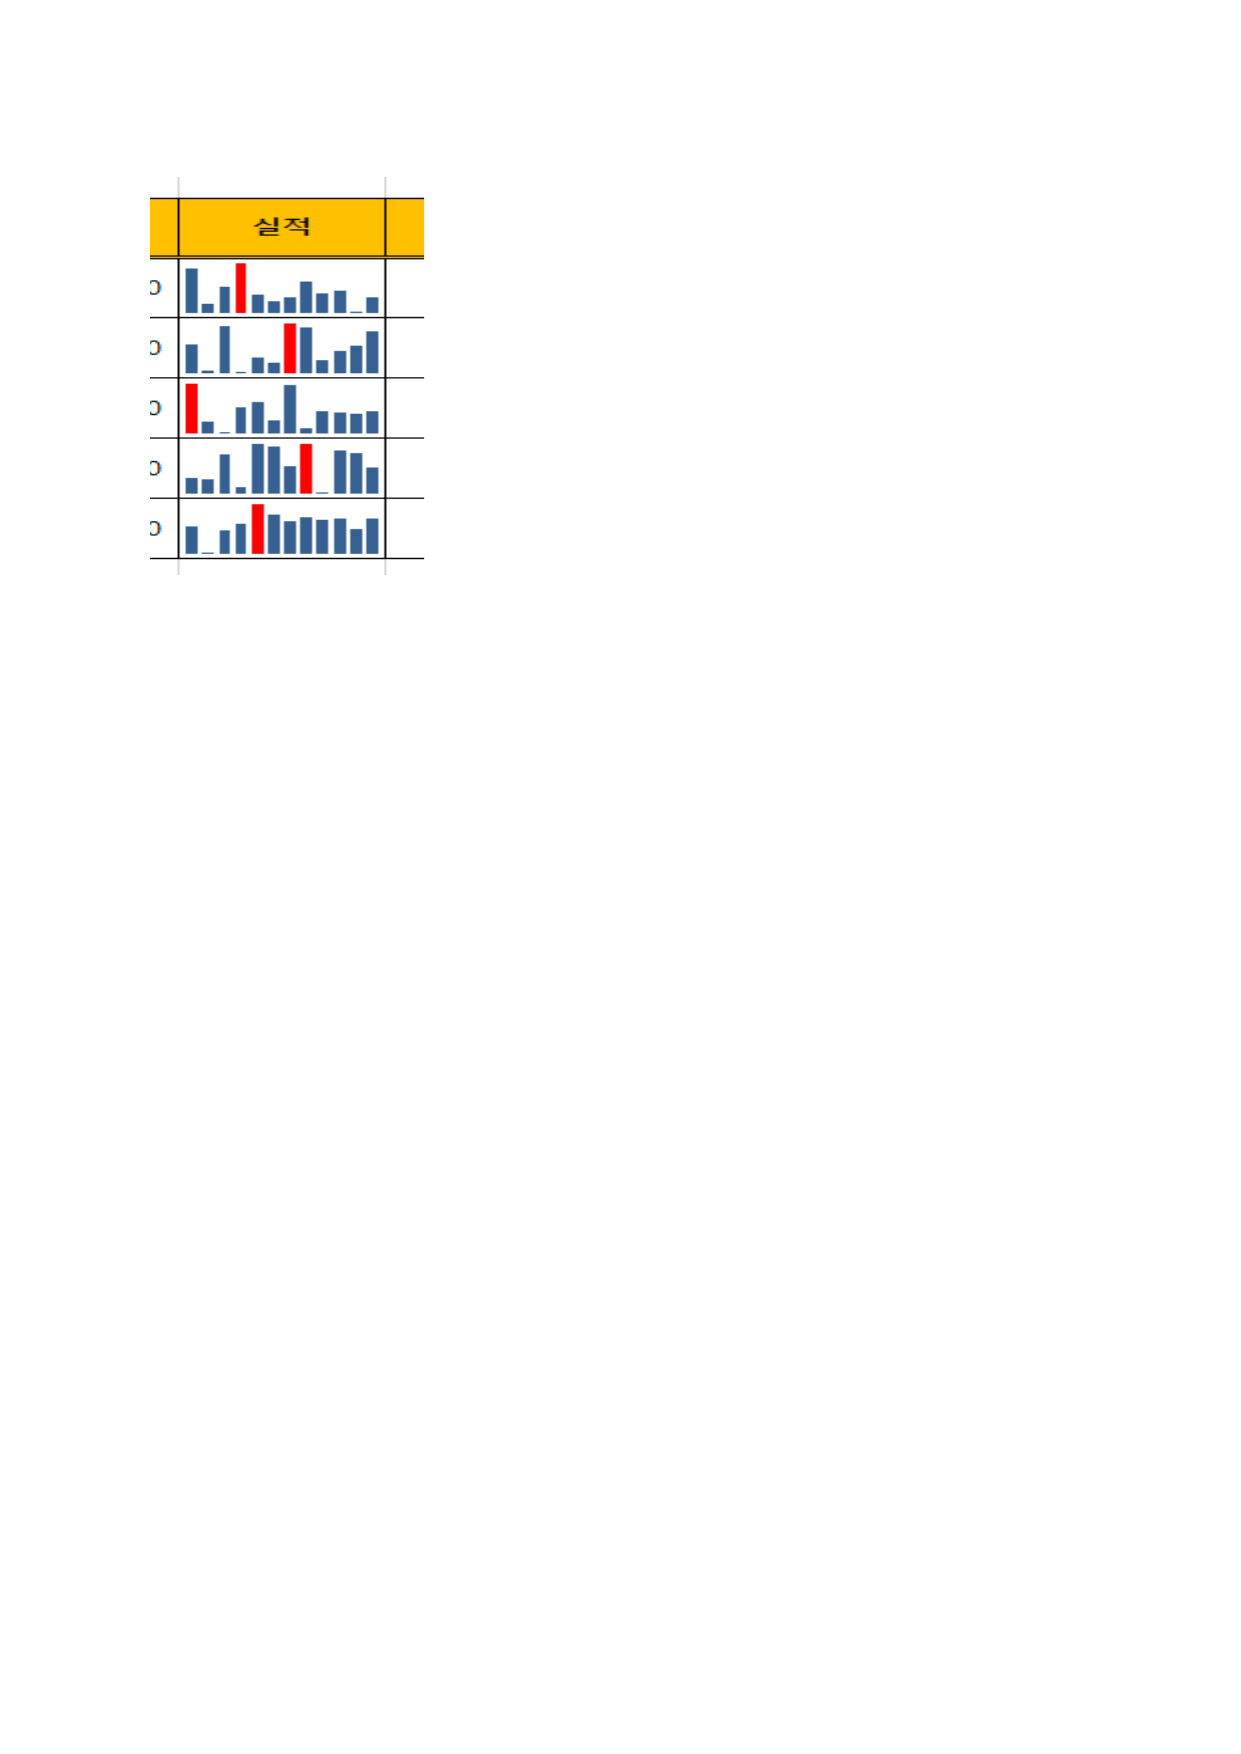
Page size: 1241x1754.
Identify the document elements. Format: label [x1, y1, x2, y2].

picture [150, 177, 425, 575]
